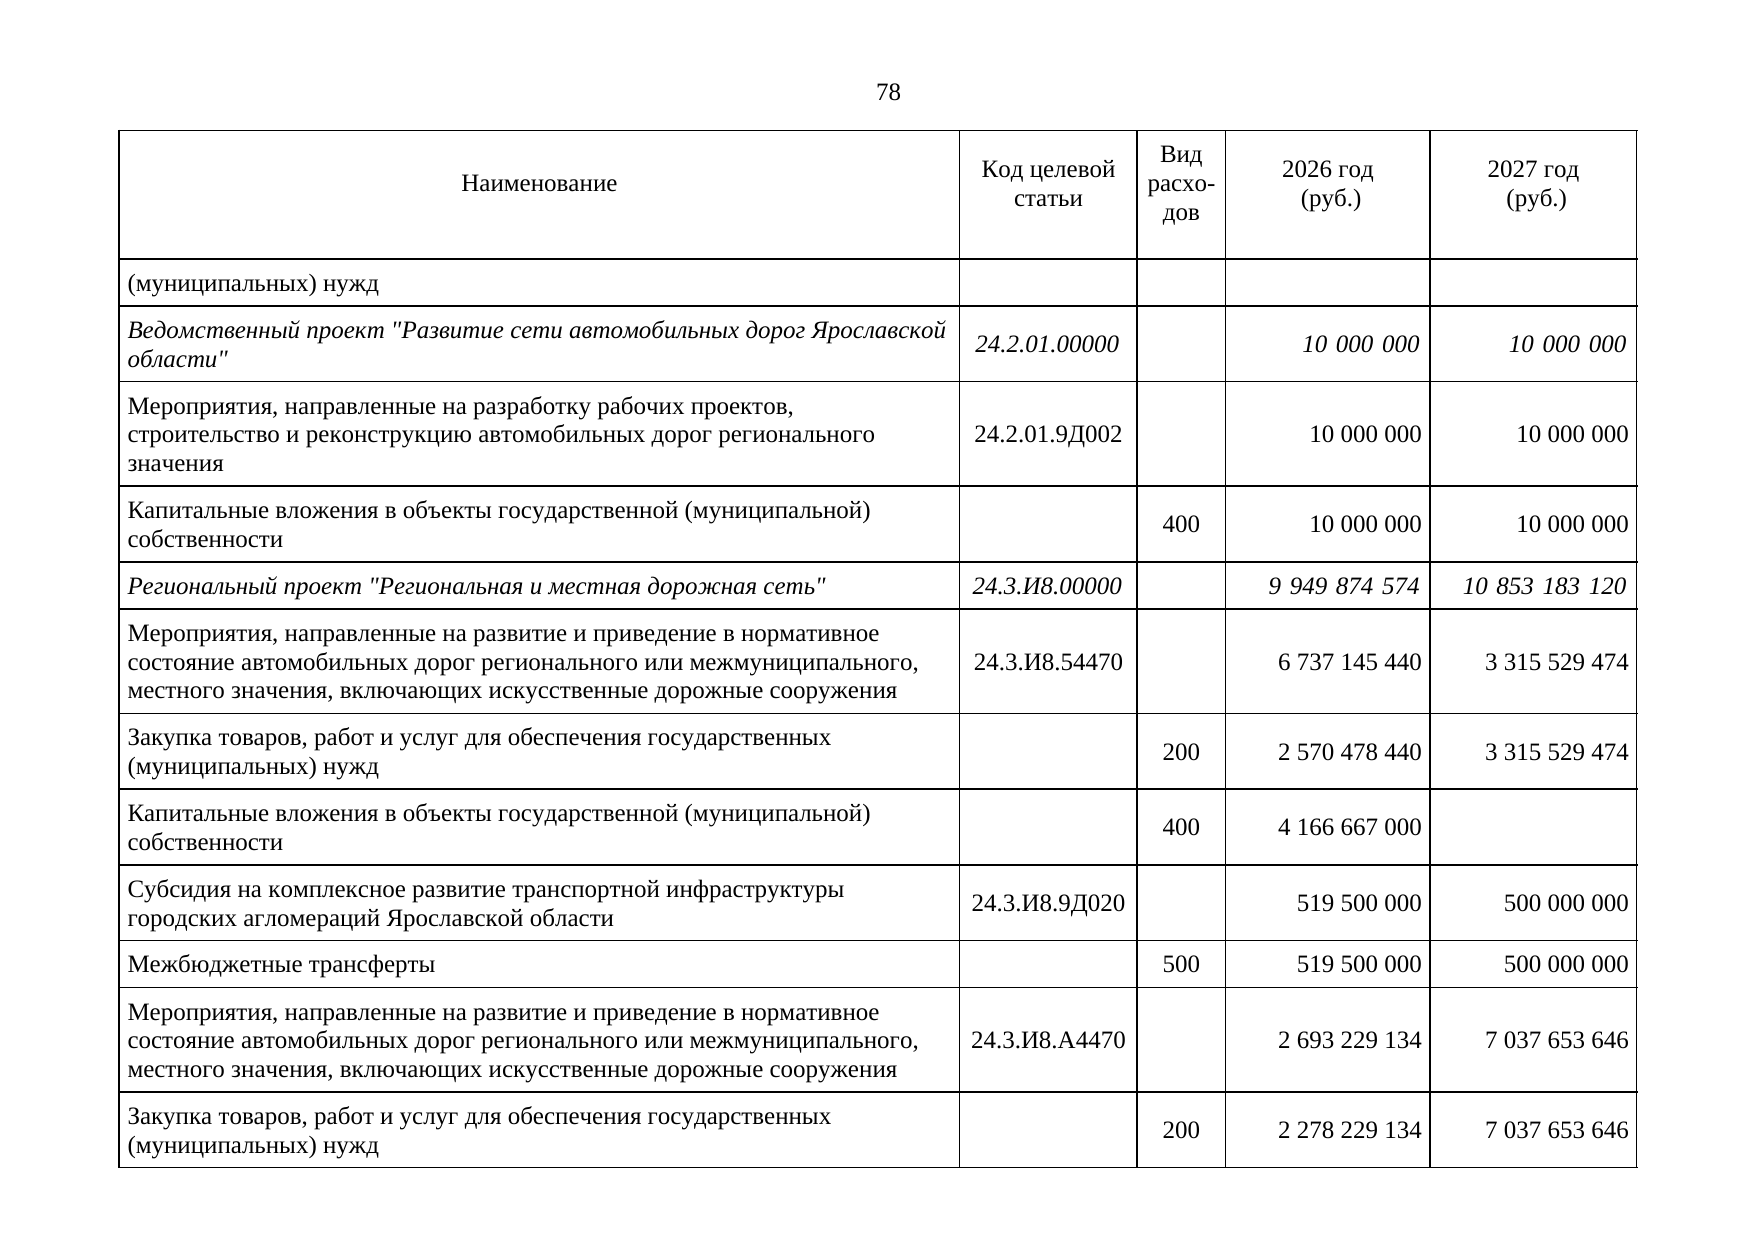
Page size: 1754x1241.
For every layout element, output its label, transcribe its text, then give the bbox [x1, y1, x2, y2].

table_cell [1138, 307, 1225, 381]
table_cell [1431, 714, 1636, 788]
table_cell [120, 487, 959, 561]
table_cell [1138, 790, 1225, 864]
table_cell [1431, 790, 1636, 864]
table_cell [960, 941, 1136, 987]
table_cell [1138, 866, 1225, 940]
table_header Код целевой статьи [960, 131, 1136, 258]
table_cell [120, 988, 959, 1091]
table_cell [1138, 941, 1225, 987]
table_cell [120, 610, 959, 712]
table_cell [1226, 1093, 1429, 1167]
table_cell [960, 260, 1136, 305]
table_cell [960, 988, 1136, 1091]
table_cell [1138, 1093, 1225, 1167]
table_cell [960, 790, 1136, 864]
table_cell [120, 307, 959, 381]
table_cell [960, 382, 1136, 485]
table_header Наименование [120, 131, 959, 258]
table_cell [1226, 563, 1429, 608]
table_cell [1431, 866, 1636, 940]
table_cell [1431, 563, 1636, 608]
table_header 2026 год (руб.) [1226, 131, 1429, 258]
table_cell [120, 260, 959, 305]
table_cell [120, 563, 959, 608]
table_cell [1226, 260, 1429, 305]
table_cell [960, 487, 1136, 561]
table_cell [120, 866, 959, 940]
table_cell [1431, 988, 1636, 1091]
table_header Вид расхо-дов [1138, 131, 1225, 258]
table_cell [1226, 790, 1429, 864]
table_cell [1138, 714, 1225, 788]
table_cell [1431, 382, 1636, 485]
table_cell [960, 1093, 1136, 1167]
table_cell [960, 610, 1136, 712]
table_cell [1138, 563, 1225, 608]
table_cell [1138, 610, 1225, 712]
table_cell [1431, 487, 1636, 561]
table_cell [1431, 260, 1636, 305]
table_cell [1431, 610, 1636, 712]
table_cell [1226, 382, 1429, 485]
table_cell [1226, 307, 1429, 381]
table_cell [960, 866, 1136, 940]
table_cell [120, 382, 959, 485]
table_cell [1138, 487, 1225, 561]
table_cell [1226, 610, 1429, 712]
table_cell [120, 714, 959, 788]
table_header 2027 год (руб.) [1431, 131, 1636, 258]
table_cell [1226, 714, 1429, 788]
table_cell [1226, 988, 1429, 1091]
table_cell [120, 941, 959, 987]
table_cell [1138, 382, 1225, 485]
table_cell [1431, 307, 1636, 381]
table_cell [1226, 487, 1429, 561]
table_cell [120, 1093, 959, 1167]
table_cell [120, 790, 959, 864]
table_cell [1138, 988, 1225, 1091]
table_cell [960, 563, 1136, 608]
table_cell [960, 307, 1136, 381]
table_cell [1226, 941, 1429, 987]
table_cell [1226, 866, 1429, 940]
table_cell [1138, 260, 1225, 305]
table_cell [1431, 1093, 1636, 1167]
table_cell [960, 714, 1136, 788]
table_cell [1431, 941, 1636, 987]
